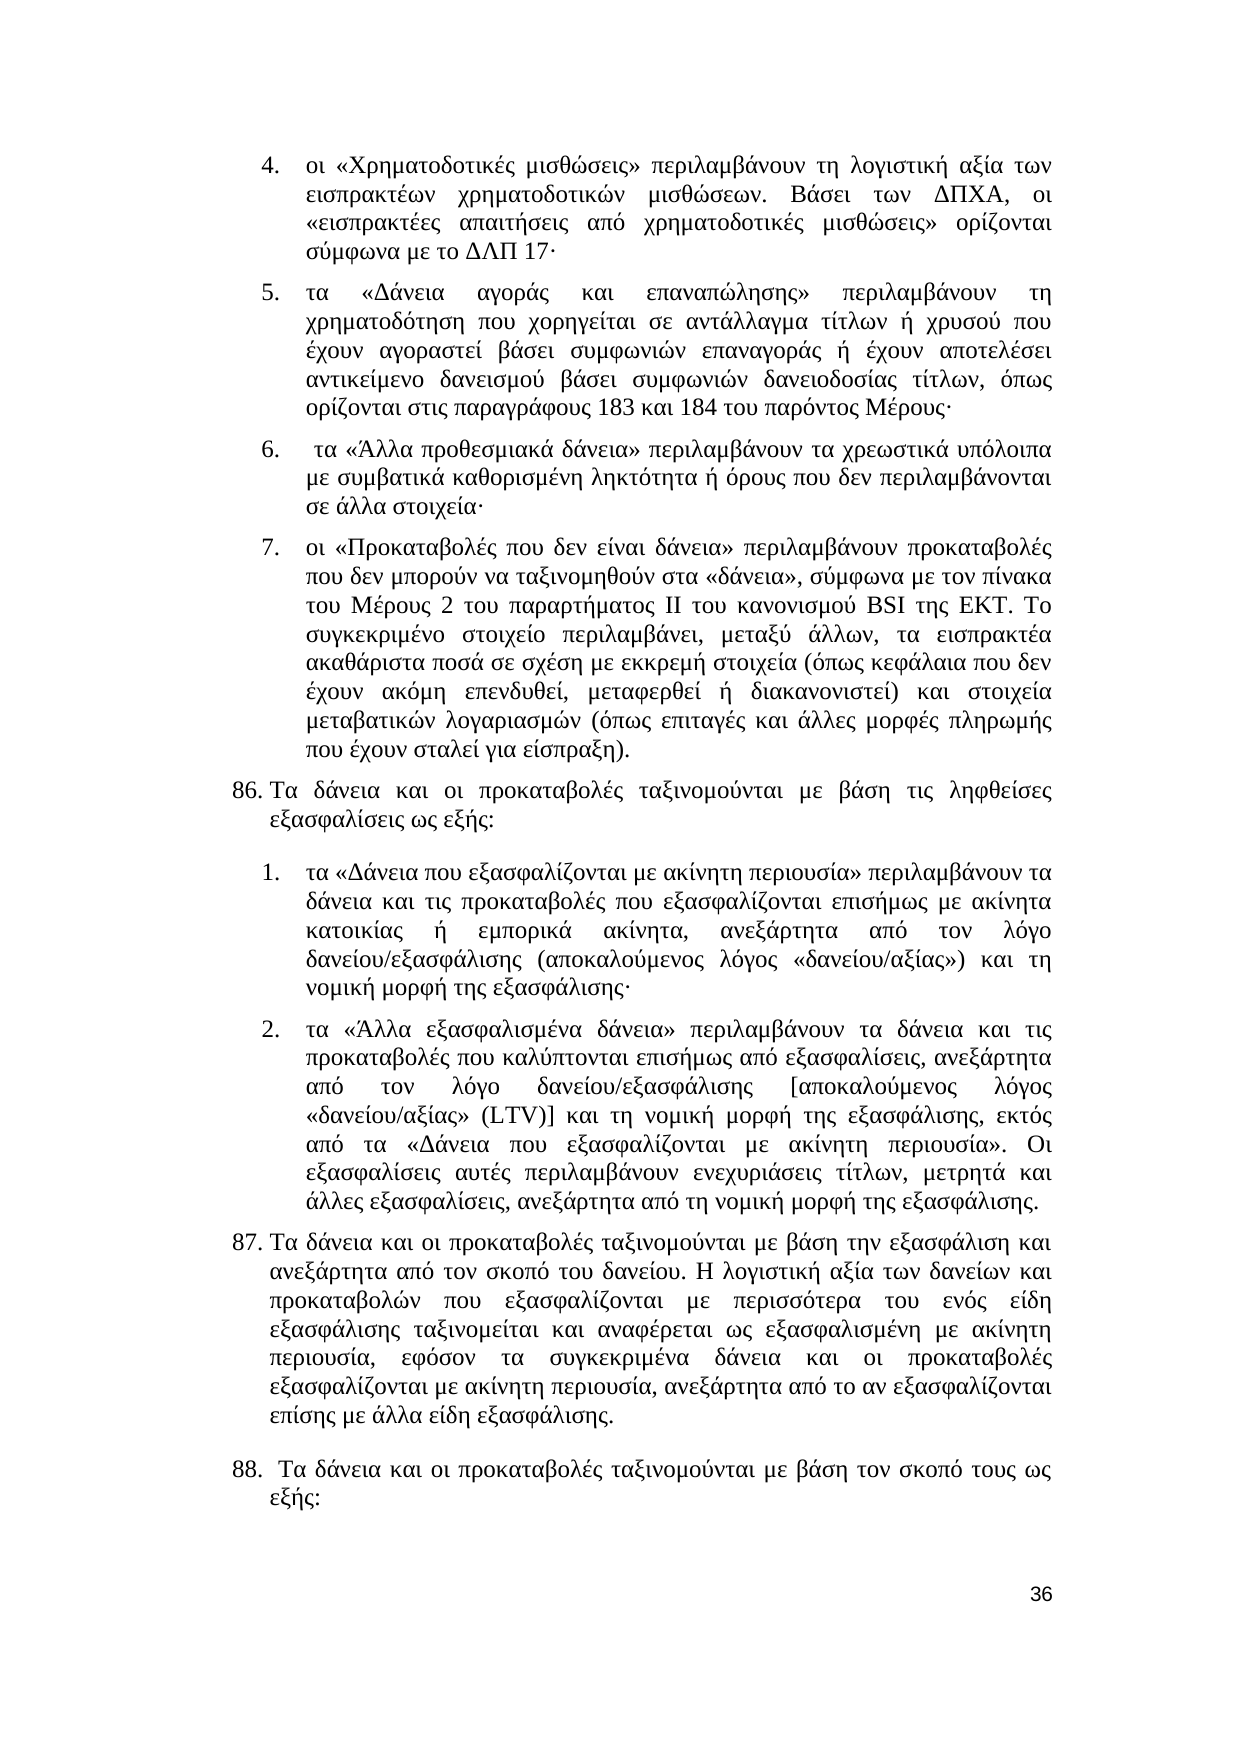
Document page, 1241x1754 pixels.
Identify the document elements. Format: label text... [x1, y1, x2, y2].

text Τα δάνεια και οι προκαταβολές ταξινομούνται με βάση την εξασφάλιση και ανεξάρτητα από τον σκοπό του δανείου. Η λογιστική αξία των δανείων και προκαταβολών που εξασφαλίζονται με περισσότερα του ενός είδη εξασφάλισης ταξινομείται και αναφέρεται ως εξασφαλισμένη με ακίνητη περιουσία, εφόσον τα συγκεκριμένα δάνεια και οι προκαταβολές εξασφαλίζονται με ακίνητη περιουσία, ανεξάρτητα από το αν εξασφαλίζονται επίσης με άλλα είδη εξασφάλισης. [232, 1227, 1053, 1429]
list οι «Προκαταβολές που δεν είναι δάνεια» περιλαμβάνουν προκαταβολές που δεν μπορούν να ταξινομηθούν στα «δάνεια», σύμφωνα με τον πίνακα του Μέρους 2 του παραρτήματος ΙΙ του κανονισμού BSI της ΕΚΤ. Το συγκεκριμένο στοιχείο περιλαμβάνει, μεταξύ άλλων, τα εισπρακτέα ακαθάριστα ποσά σε σχέση με εκκρεμή στοιχεία (όπως κεφάλαια που δεν έχουν ακόμη επενδυθεί, μεταφερθεί ή διακανονιστεί) και στοιχεία μεταβατικών λογαριασμών (όπως επιταγές και άλλες μορφές πληρωμής που έχουν σταλεί για είσπραξη). [261, 532, 1053, 762]
list οι «Χρηματοδοτικές μισθώσεις» περιλαμβάνουν τη λογιστική αξία των εισπρακτέων χρηματοδοτικών μισθώσεων. Βάσει των ΔΠΧΑ, οι «εισπρακτέες απαιτήσεις από χρηματοδοτικές μισθώσεις» ορίζονται σύμφωνα με το ΔΛΠ 17· [261, 150, 1053, 265]
text Τα δάνεια και οι προκαταβολές ταξινομούνται με βάση τις ληφθείσες εξασφαλίσεις ως εξής: [232, 775, 1053, 832]
list τα «Άλλα προθεσμιακά δάνεια» περιλαμβάνουν τα χρεωστικά υπόλοιπα με συμβατικά καθορισμένη ληκτότητα ή όρους που δεν περιλαμβάνονται σε άλλα στοιχεία· [261, 434, 1053, 520]
list τα «Δάνεια που εξασφαλίζονται με ακίνητη περιουσία» περιλαμβάνουν τα δάνεια και τις προκαταβολές που εξασφαλίζονται επισήμως με ακίνητα κατοικίας ή εμπορικά ακίνητα, ανεξάρτητα από τον λόγο δανείου/εξασφάλισης (αποκαλούμενος λόγος «δανείου/αξίας») και τη νομική μορφή της εξασφάλισης· [261, 857, 1053, 1001]
text Τα δάνεια και οι προκαταβολές ταξινομούνται με βάση τον σκοπό τους ως εξής: [232, 1454, 1053, 1511]
list τα «Δάνεια αγοράς και επαναπώλησης» περιλαμβάνουν τη χρηματοδότηση που χορηγείται σε αντάλλαγμα τίτλων ή χρυσού που έχουν αγοραστεί βάσει συμφωνιών επαναγοράς ή έχουν αποτελέσει αντικείμενο δανεισμού βάσει συμφωνιών δανειοδοσίας τίτλων, όπως ορίζονται στις παραγράφους 183 και 184 του παρόντος Μέρους· [261, 277, 1053, 421]
list τα «Άλλα εξασφαλισμένα δάνεια» περιλαμβάνουν τα δάνεια και τις προκαταβολές που καλύπτονται επισήμως από εξασφαλίσεις, ανεξάρτητα από τον λόγο δανείου/εξασφάλισης [αποκαλούμενος λόγος «δανείου/αξίας» (LTV)] και τη νομική μορφή της εξασφάλισης, εκτός από τα «Δάνεια που εξασφαλίζονται με ακίνητη περιουσία». Οι εξασφαλίσεις αυτές περιλαμβάνουν ενεχυριάσεις τίτλων, μετρητά και άλλες εξασφαλίσεις, ανεξάρτητα από τη νομική μορφή της εξασφάλισης. [261, 1014, 1053, 1215]
